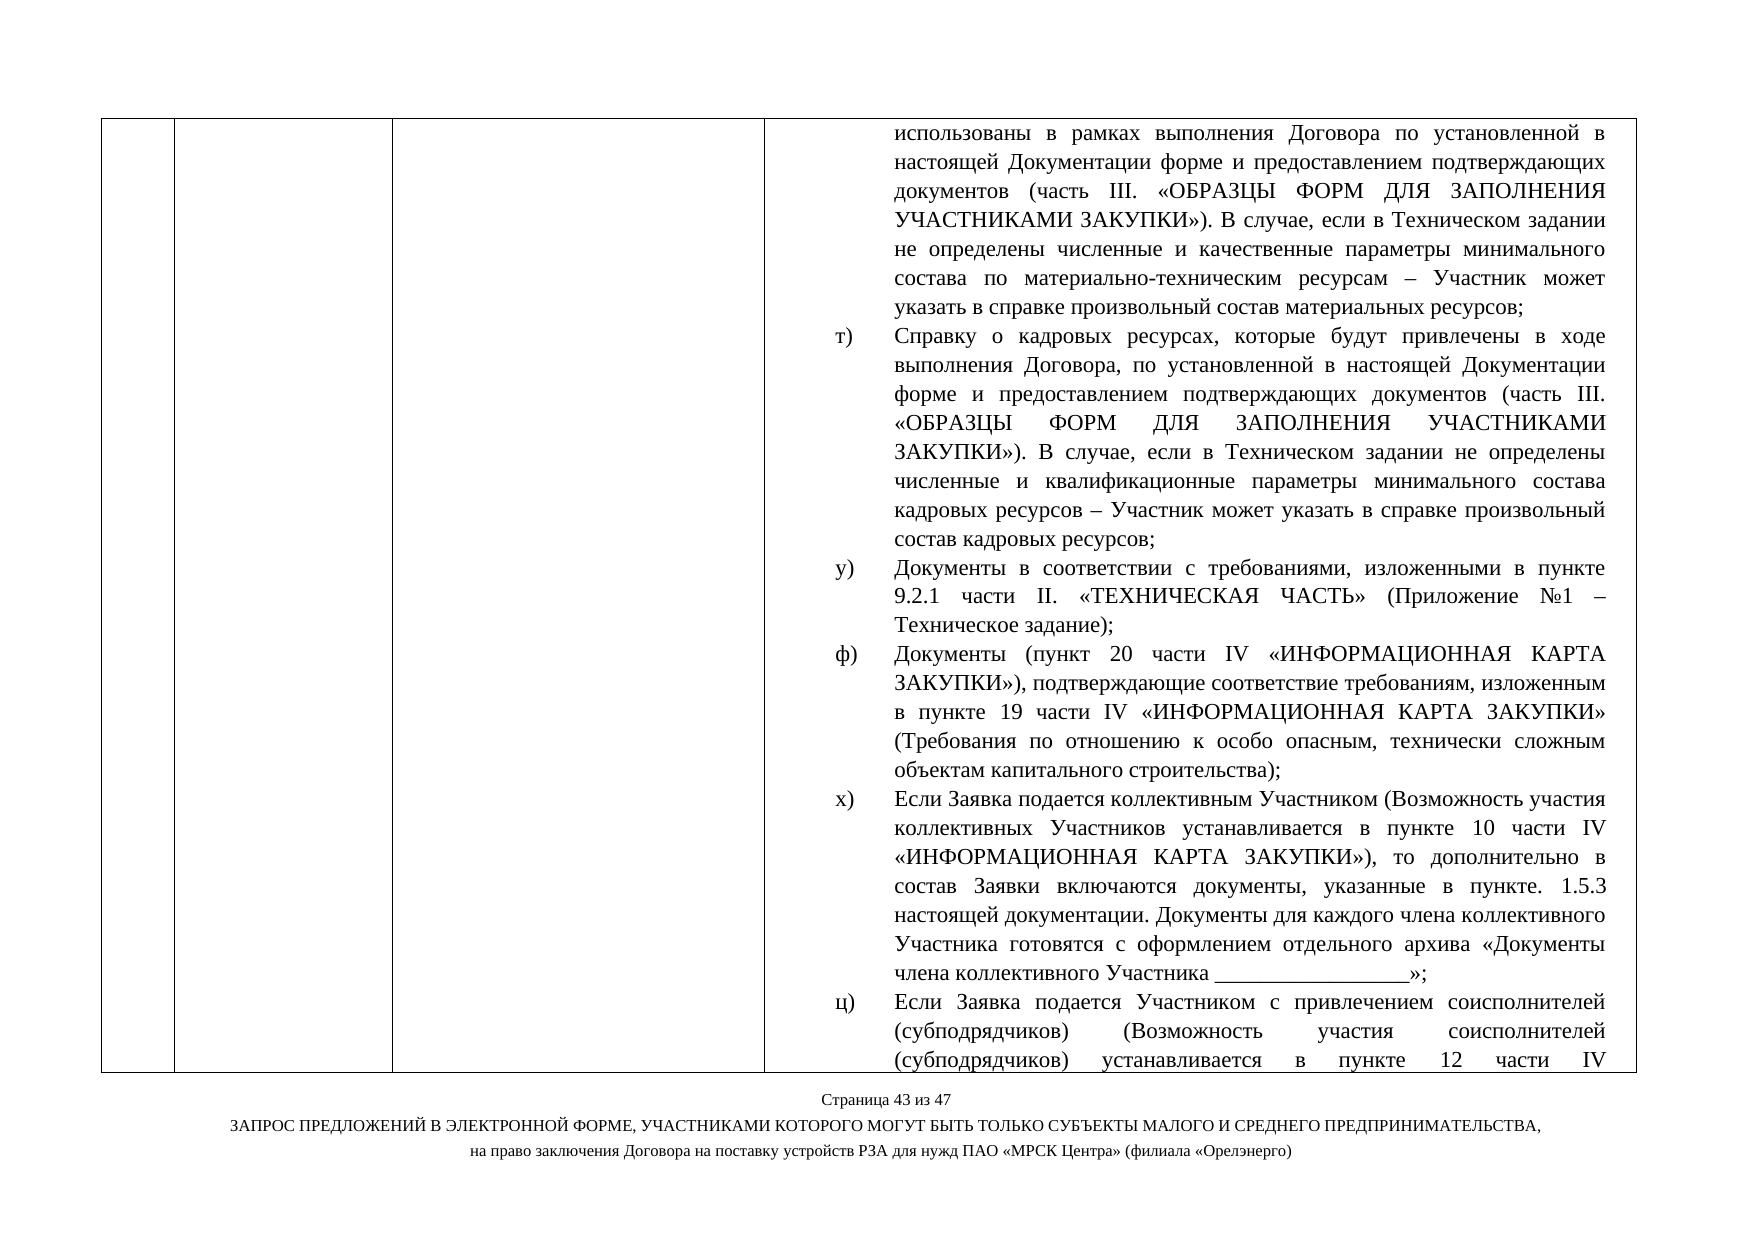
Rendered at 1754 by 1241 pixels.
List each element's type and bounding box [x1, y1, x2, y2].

table_cell [102, 119, 174, 1072]
table_cell [393, 119, 764, 1072]
table_cell [765, 119, 1636, 1072]
table_cell [175, 119, 392, 1072]
